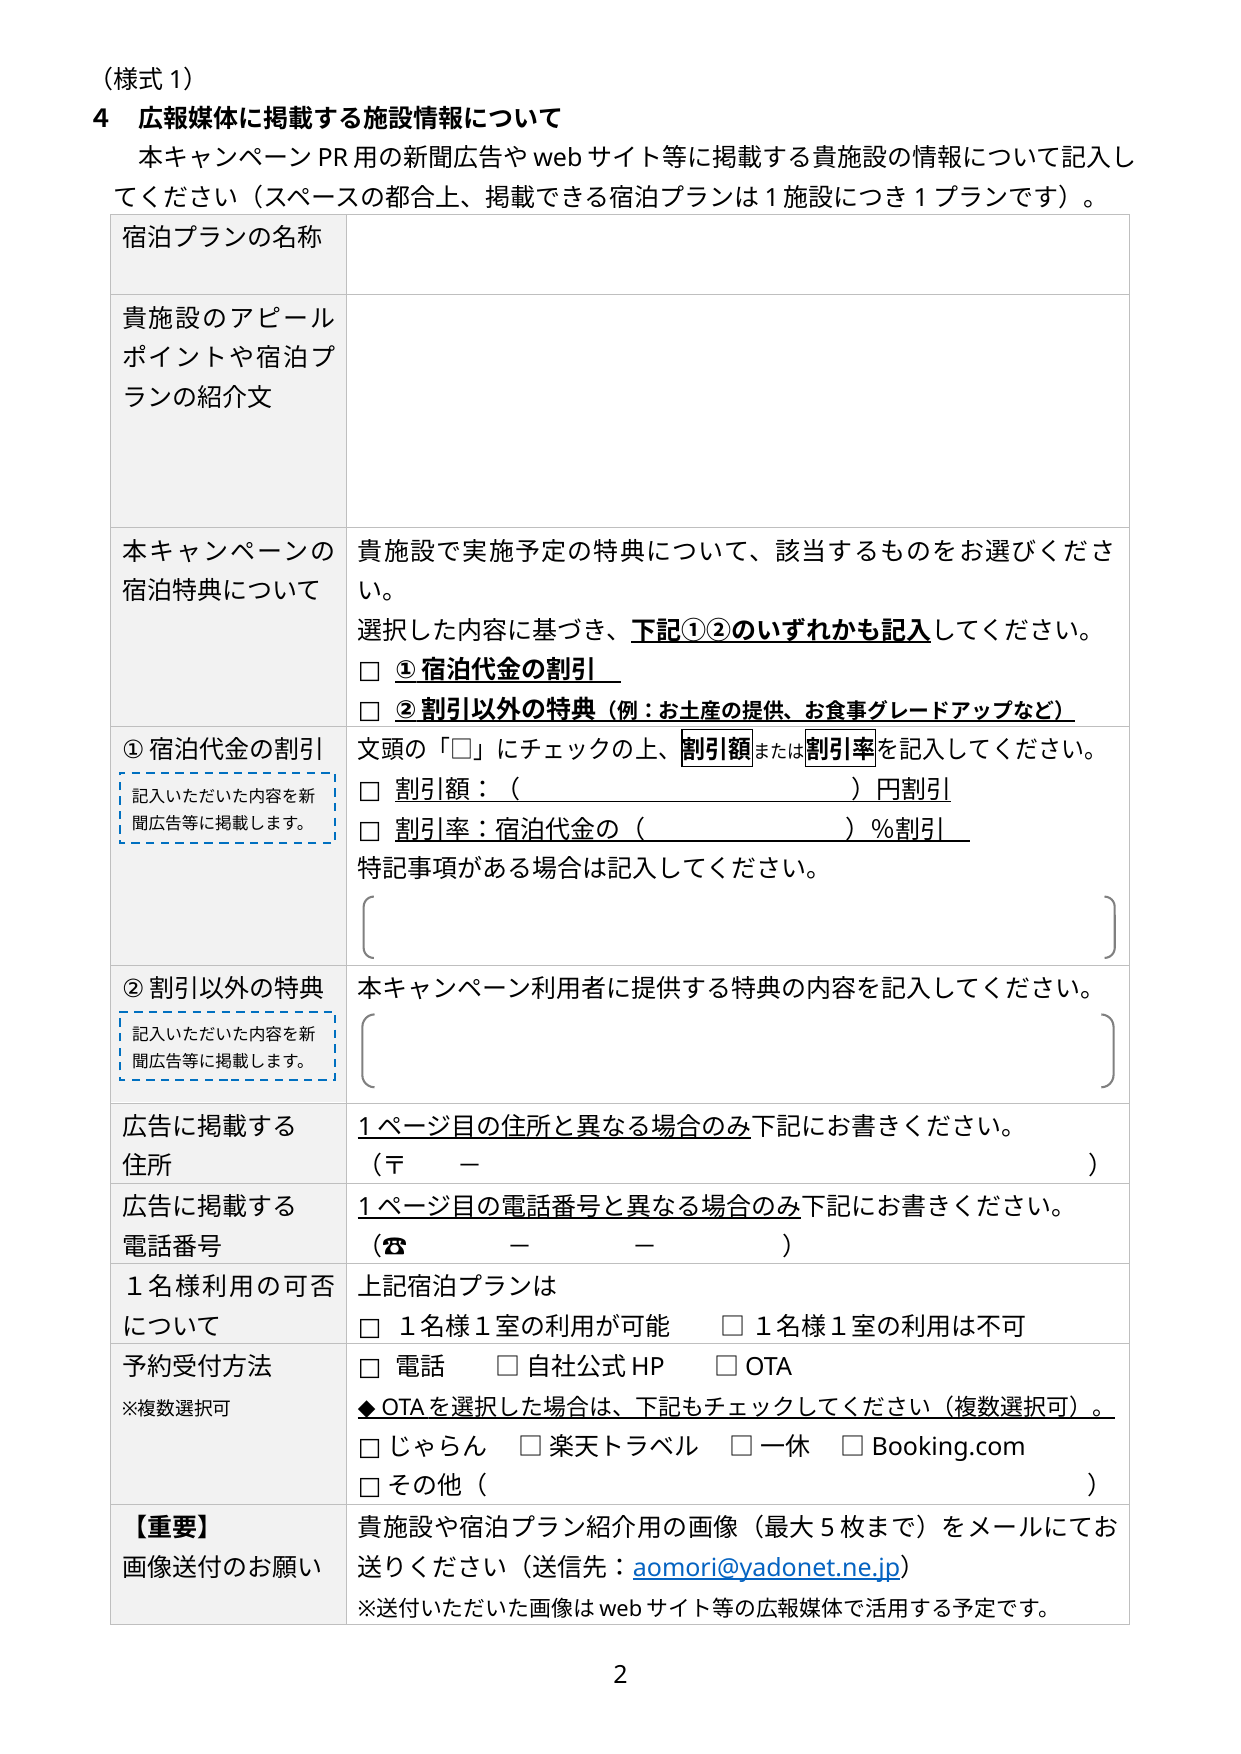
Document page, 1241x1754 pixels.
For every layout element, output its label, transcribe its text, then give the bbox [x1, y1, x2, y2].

table_cell 貴施設で実施予定の特典について、該当するものをお選びください。 選択した内容に基づき、下記①②のいずれかも記入してください。 ①宿泊代金の割引 ②割引以外の特典（例：お土産の提供、お食事グレードアップなど） [347, 528, 1129, 726]
table_header [347, 215, 1129, 294]
table_cell ①宿泊代金の割引 [111, 727, 346, 965]
table_cell [347, 295, 1129, 527]
table_cell 広告に掲載する 電話番号 [111, 1184, 346, 1263]
table_cell 【重要】 画像送付のお願い [111, 1505, 346, 1624]
text 本キャンペーンPR用の新聞広告やwebサイト等に掲載する貴施設の情報について記入し [89, 135, 1152, 174]
table_cell 1ページ目の住所と異なる場合のみ下記にお書きください。 （〒 － ） [347, 1104, 1129, 1183]
table_cell 電話 □ 自社公式HP □ OTA ◆ OTAを選択した場合は、下記もチェックしてください（複数選択可）。 □ じゃらん □ 楽天トラベル □ 一休 □ Booking.com □ その他（ ） [347, 1344, 1129, 1504]
table_cell ②割引以外の特典 [111, 966, 346, 1102]
text ４ 広報媒体に掲載する施設情報について [89, 95, 1152, 135]
table_cell 本キャンペーンの宿泊特典について [111, 528, 346, 726]
table_cell 貴施設や宿泊プラン紹介用の画像（最大5枚まで）をメールにてお送りください（送信先：aomori@yadonet.ne.jp） ※送付いただいた画像はwebサイト等の広報媒体で活用する予定です。 [347, 1505, 1129, 1624]
table_cell 広告に掲載する 住所 [111, 1104, 346, 1183]
table_header 宿泊プランの名称 [111, 215, 346, 294]
table_cell 上記宿泊プランは １名様１室の利用が可能 □ １名様１室の利用は不可 [347, 1264, 1129, 1343]
text てください（スペースの都合上、掲載できる宿泊プランは1施設につき1プランです）。 [89, 174, 1152, 214]
table_cell 1ページ目の電話番号と異なる場合のみ下記にお書きください。 （ － － ） [347, 1184, 1129, 1263]
table_cell 予約受付方法 ※複数選択可 [111, 1344, 346, 1504]
table_cell 本キャンペーン利用者に提供する特典の内容を記入してください。 [347, 966, 1129, 1102]
table_cell １名様利用の可否について [111, 1264, 346, 1343]
table_cell 文頭の「□」にチェックの上、割引額または割引率を記入してください。 割引額：（ ）円割引 割引率：宿泊代金の（ ）％割引 特記事項がある場合は記入してください。 [347, 727, 1129, 965]
table_cell 貴施設のアピールポイントや宿泊プランの紹介文 [111, 295, 346, 527]
